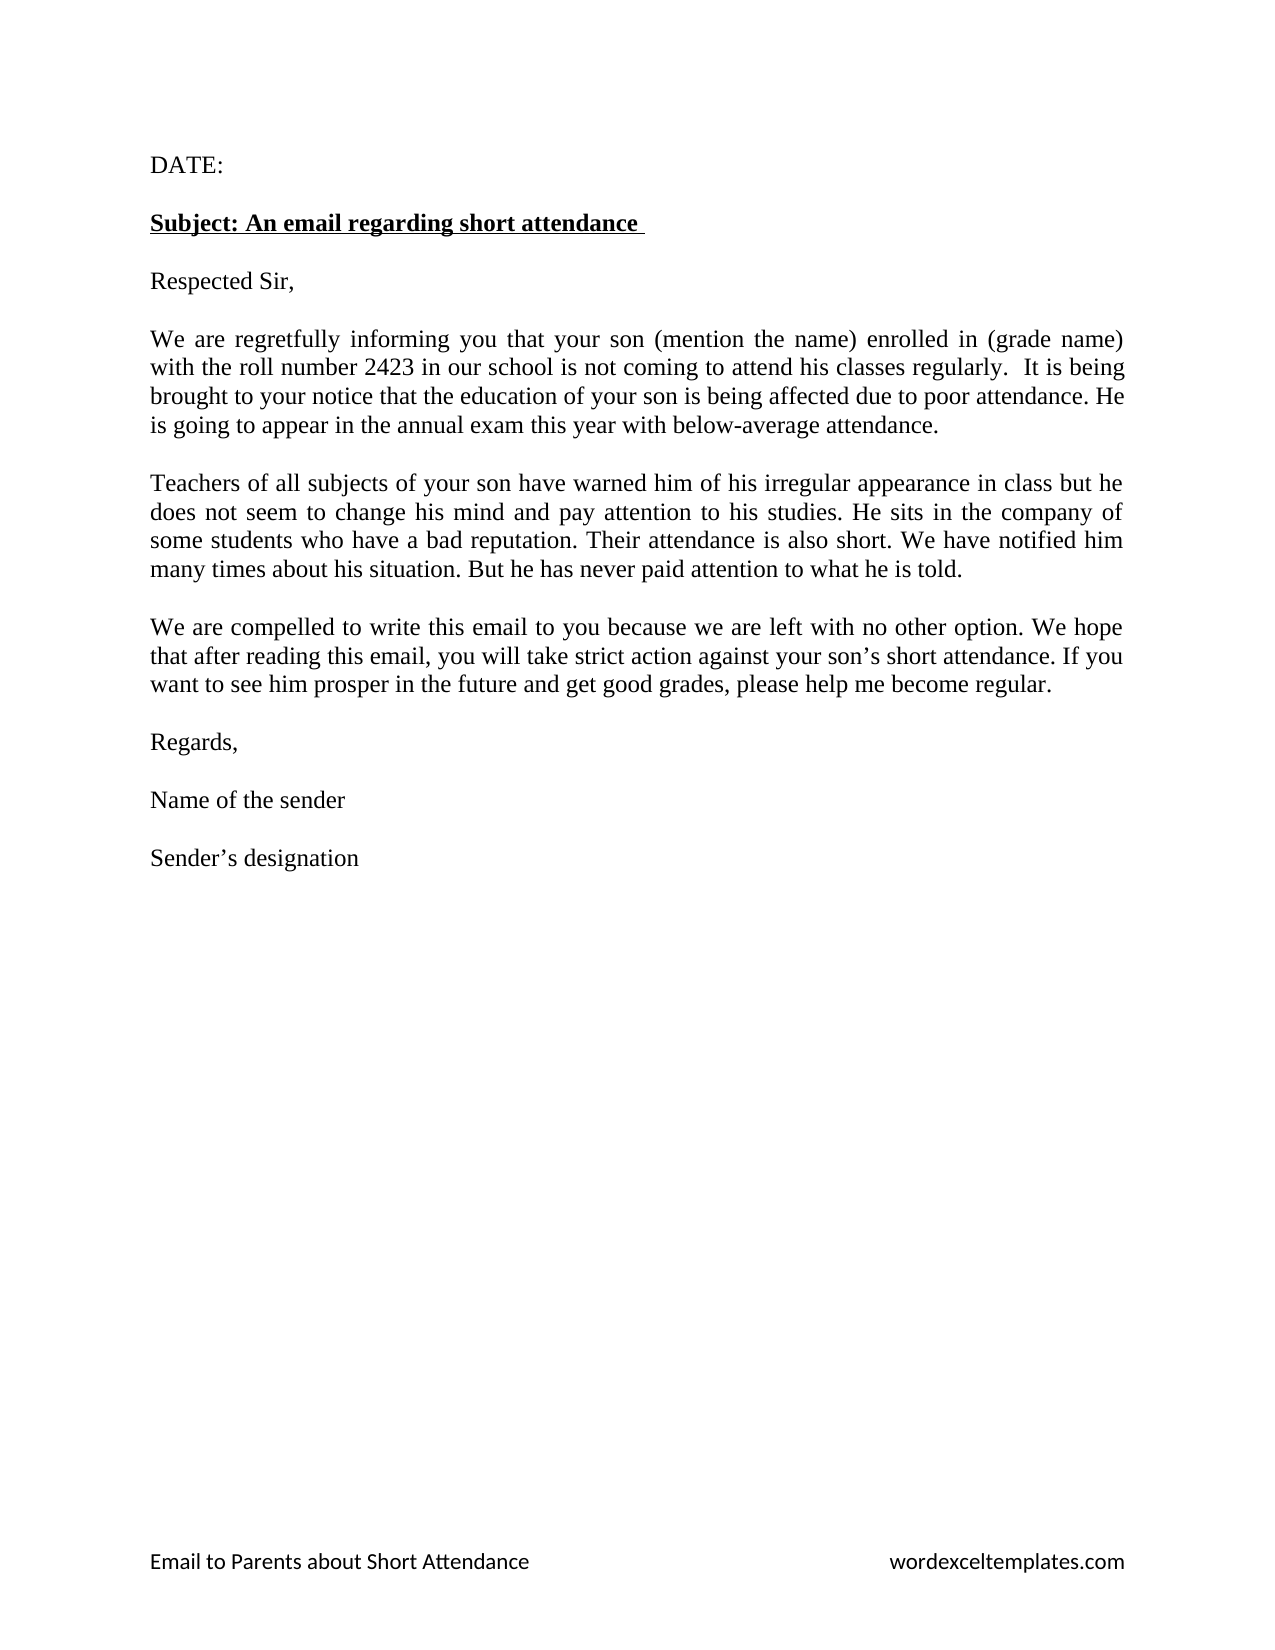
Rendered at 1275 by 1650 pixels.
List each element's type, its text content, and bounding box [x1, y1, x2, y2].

text Name of the sender [150, 785, 1125, 814]
text Respected Sir, [150, 266, 1125, 294]
text Regards, [150, 727, 1125, 756]
text Sender’s designation [150, 843, 1125, 872]
text DATE: [150, 150, 1125, 179]
text Teachers of all subjects of your son have warned him of his irregular appearance in class but he does not seem to change his mind and pay attention to his studies. He sits in the company of some students who have a bad reputation. Their attendance is also short. We have notified him many times about his situation. But he has never paid attention to what he is told. [150, 468, 1125, 583]
text Subject: An email regarding short attendance [150, 208, 1125, 237]
text We are regretfully informing you that your son (mention the name) enrolled in (grade name) with the roll number 2423 in our school is not coming to attend his classes regularly. It is being brought to your notice that the education of your son is being affected due to poor attendance. He is going to appear in the annual exam this year with below-average attendance. [150, 324, 1125, 439]
text We are compelled to write this email to you because we are left with no other option. We hope that after reading this email, you will take strict action against your son’s short attendance. If you want to see him prosper in the future and get good grades, please help me become regular. [150, 612, 1125, 698]
